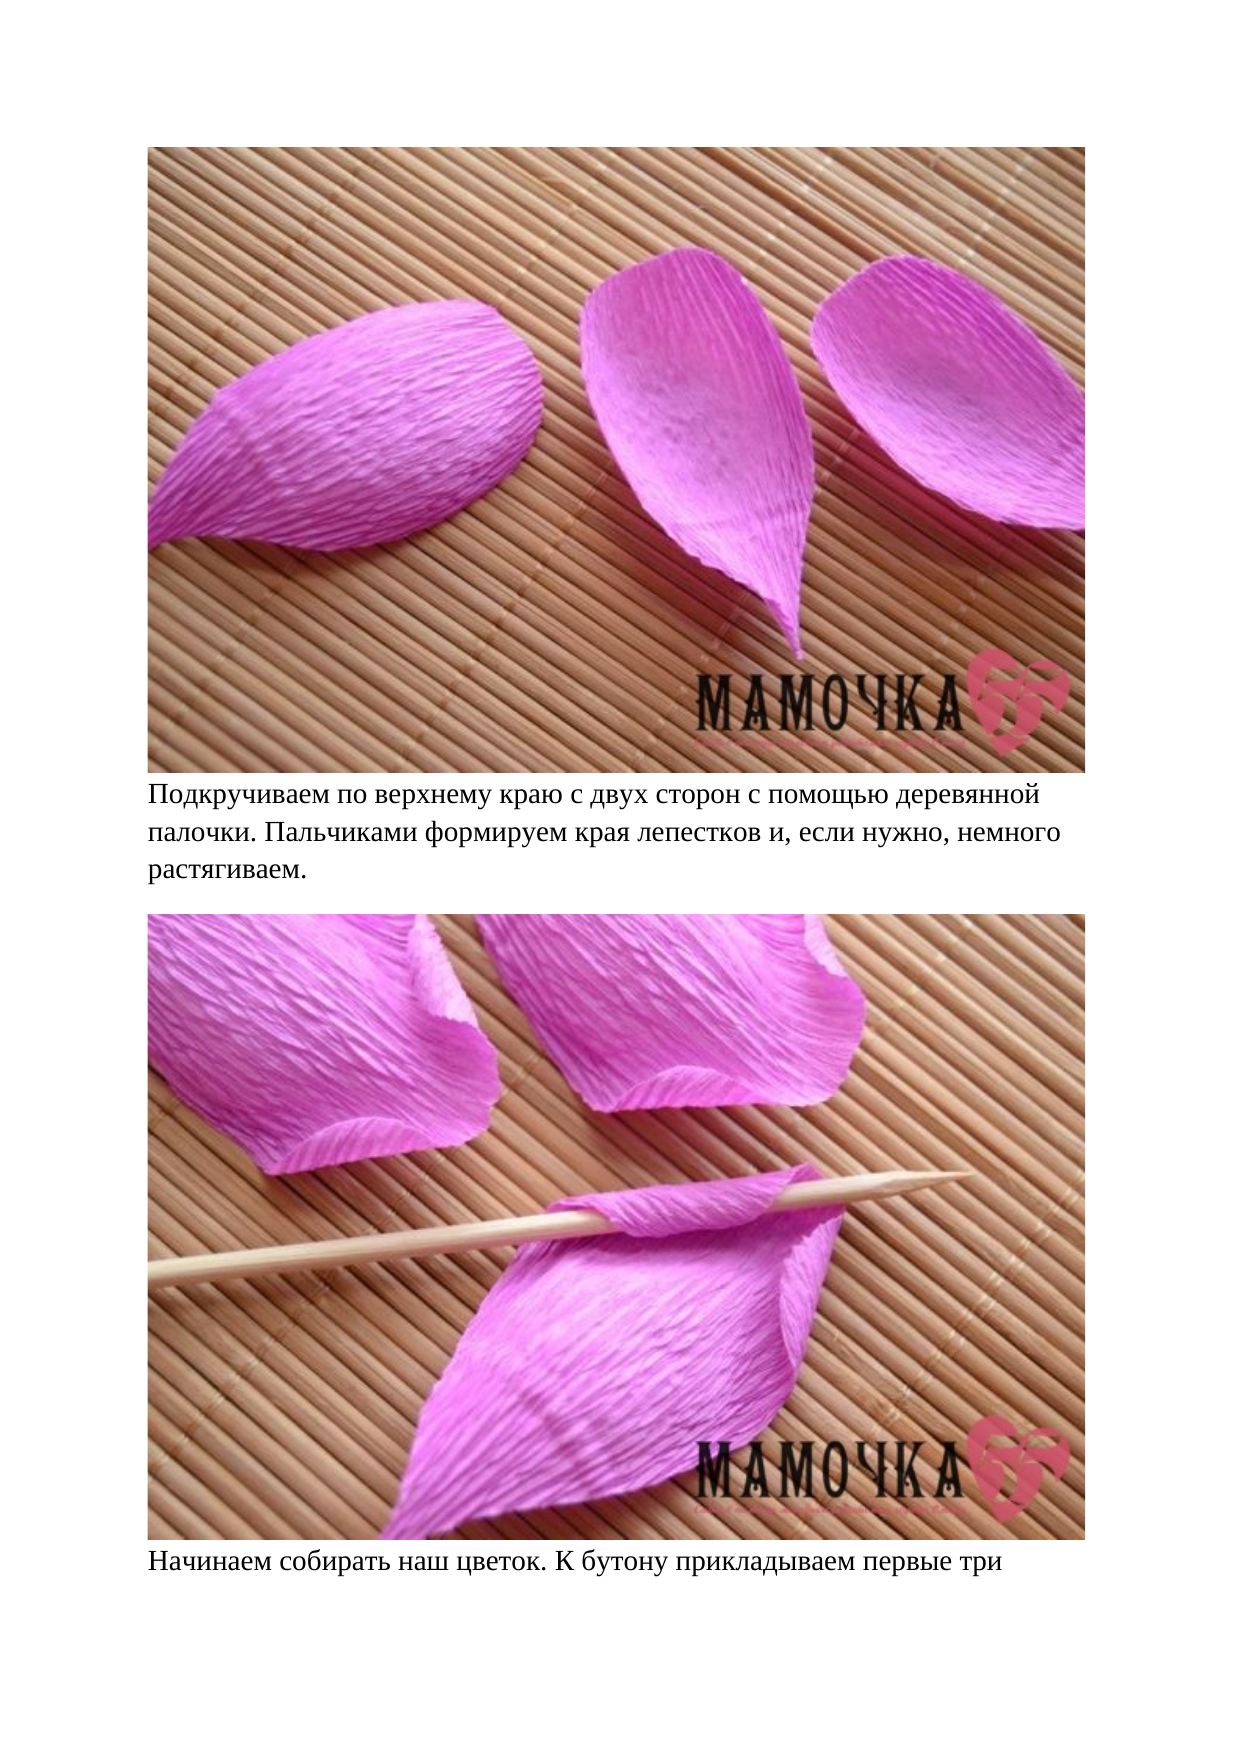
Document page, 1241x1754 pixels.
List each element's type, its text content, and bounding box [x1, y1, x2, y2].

picture [147, 914, 1086, 1540]
picture [147, 147, 1086, 773]
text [148, 914, 1092, 1577]
